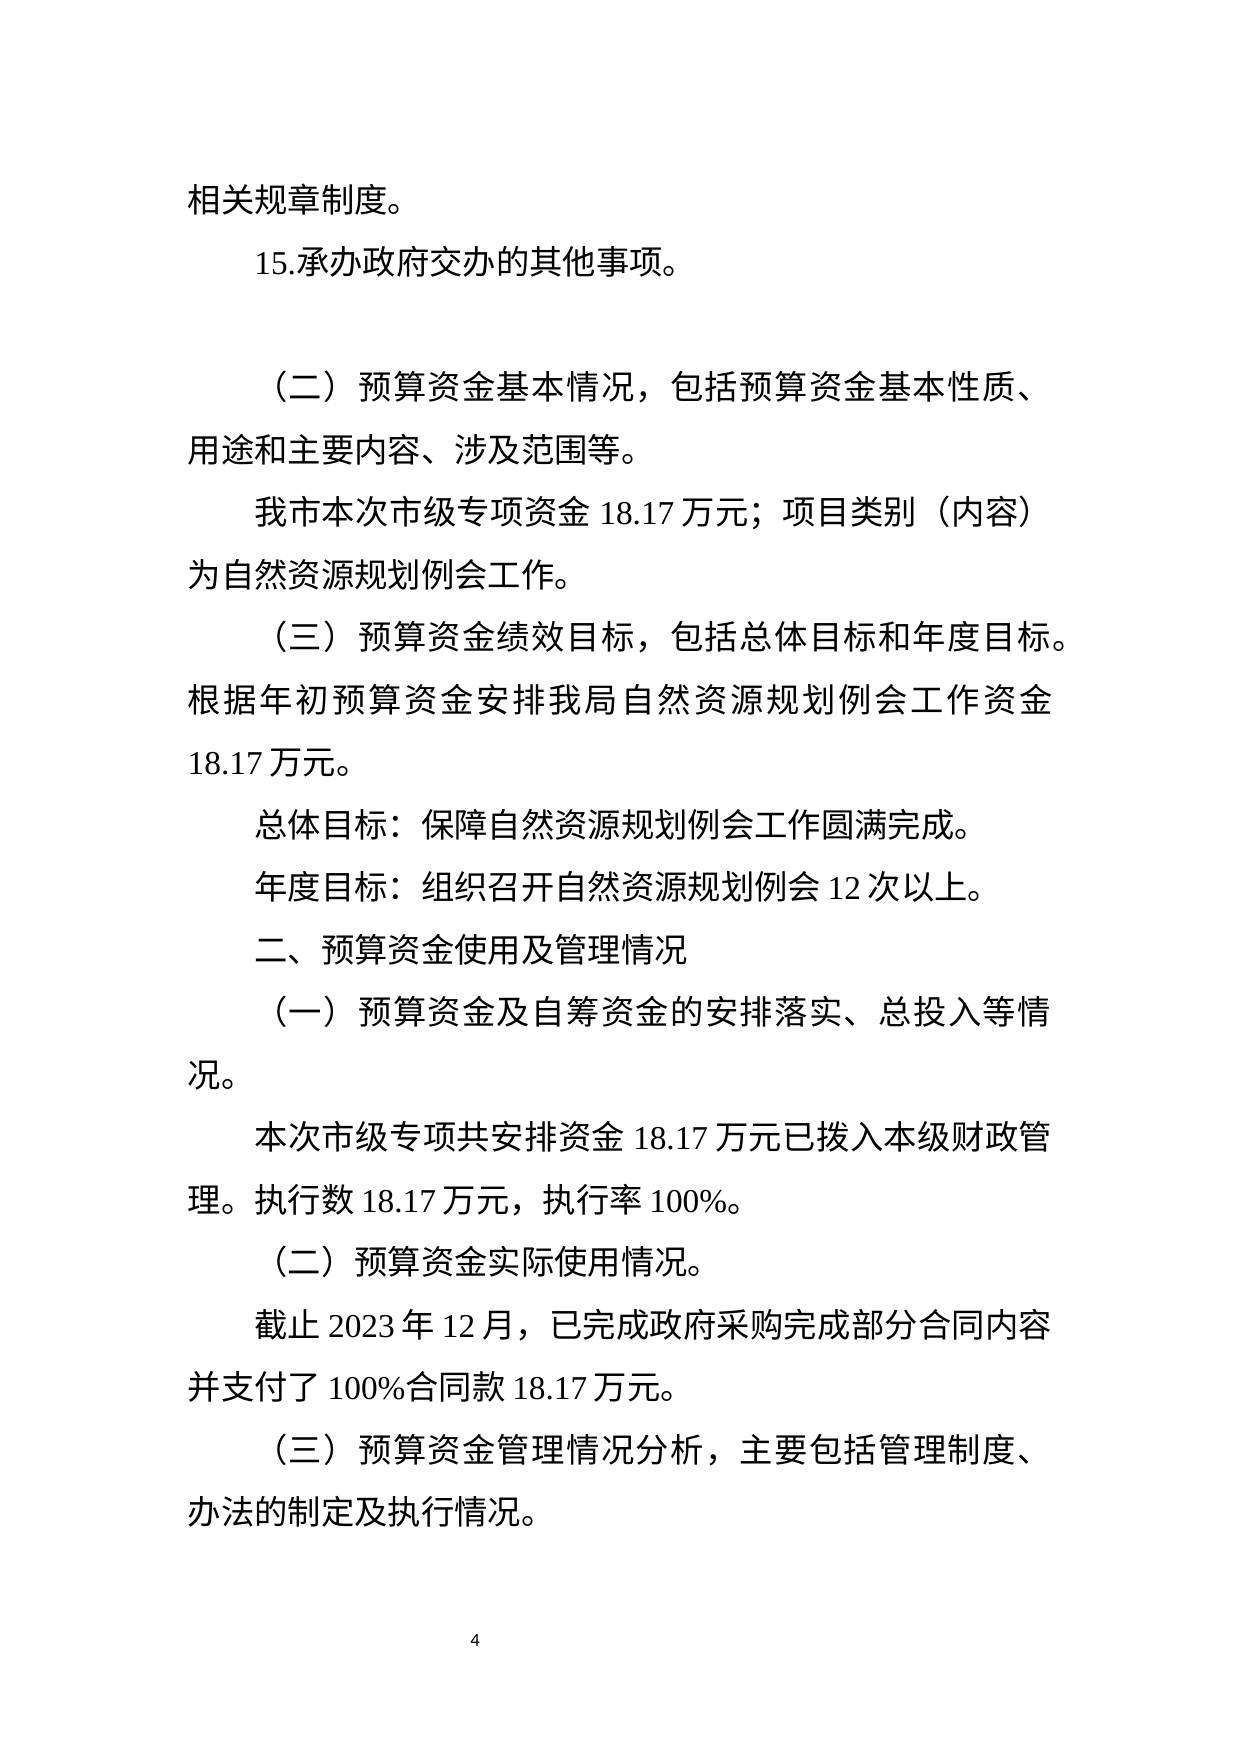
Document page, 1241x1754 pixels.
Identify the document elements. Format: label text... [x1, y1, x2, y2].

text 15.承办政府交办的其他事项。 [187, 224, 1053, 287]
text 我市本次市级专项资金18.17万元；项目类别（内容）为自然资源规划例会工作。 [187, 474, 1053, 599]
text （二）预算资金实际使用情况。 [187, 1224, 1053, 1287]
text （二）预算资金基本情况，包括预算资金基本性质、用途和主要内容、涉及范围等。 [187, 349, 1053, 474]
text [187, 162, 1053, 224]
text 截止2023年12月，已完成政府采购完成部分合同内容并支付了100%合同款18.17万元。 [187, 1287, 1053, 1412]
text 二、预算资金使用及管理情况 [187, 912, 1053, 974]
text （三）预算资金管理情况分析，主要包括管理制度、办法的制定及执行情况。 [187, 1412, 1053, 1537]
text （三）预算资金绩效目标，包括总体目标和年度目标。根据年初预算资金安排我局自然资源规划例会工作资金18.17万元。 [187, 599, 1053, 787]
text 年度目标：组织召开自然资源规划例会12次以上。 [187, 849, 1053, 912]
text （一）预算资金及自筹资金的安排落实、总投入等情况。 [187, 974, 1053, 1099]
text 本次市级专项共安排资金18.17万元已拨入本级财政管理。执行数18.17万元，执行率100%。 [187, 1099, 1053, 1224]
text 总体目标：保障自然资源规划例会工作圆满完成。 [187, 787, 1053, 849]
